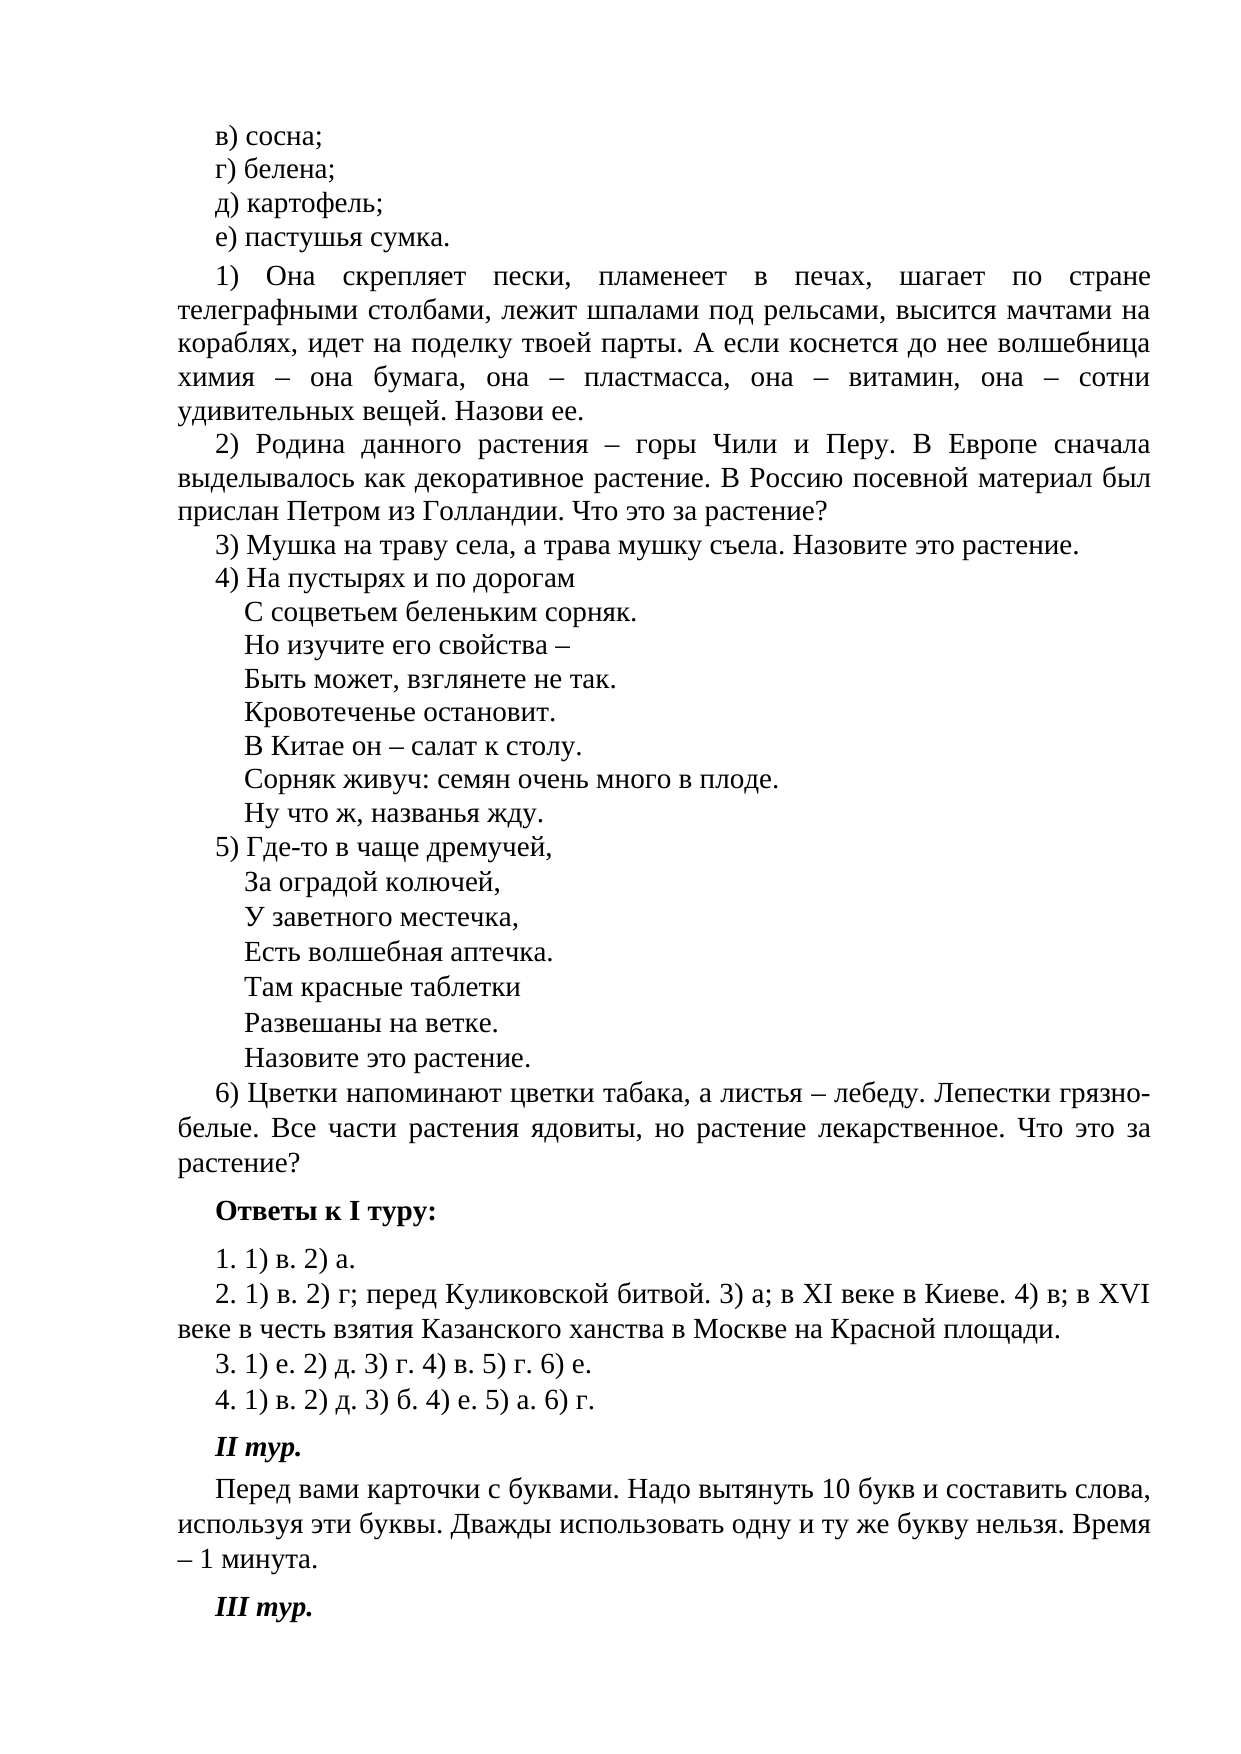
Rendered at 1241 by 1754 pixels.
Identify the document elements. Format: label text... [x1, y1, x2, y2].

text 2. 1) в. 2) г; перед Куликовской битвой. 3) а; в XI веке в Киеве. 4) в; в XVI веке в честь взятия Казанского ханства в Москве на Красной площади. [177, 1276, 1152, 1345]
text д) картофель; [177, 185, 1152, 219]
text У заветного местечка, [177, 899, 1152, 933]
text 3. 1) е. 2) д. 3) г. 4) в. 5) г. 6) е. [177, 1347, 1152, 1380]
text в) сосна; [177, 118, 1152, 152]
text 1. 1) в. 2) а. [177, 1241, 1152, 1274]
text 3) Мушка на траву села, а трава мушку съела. Назовите это растение. [177, 527, 1152, 560]
text 5) Где-то в чаще дремучей, [177, 829, 1152, 862]
text II тур. [177, 1429, 1152, 1463]
text 1) Она скрепляет пески, пламенеет в печах, шагает по стране телеграфными столбами, лежит шпалами под рельсами, высится мачтами на кораблях, идет на поделку твоей парты. А если коснется до нее волшебница химия – она бумага, она – пластмасса, она – витамин, она – сотни удивительных вещей. Назови ее. [177, 258, 1152, 426]
text 2) Родина данного растения – горы Чили и Перу. В Европе сначала выделывалось как декоративное растение. В Россию посевной материал был прислан Петром из Голландии. Что это за растение? [177, 426, 1152, 527]
text г) белена; [177, 152, 1152, 185]
text 4) На пустырях и по дорогам [177, 560, 1152, 594]
text Ответы к I туру: [177, 1193, 1152, 1227]
text Есть волшебная аптечка. [177, 934, 1152, 968]
text Там красные таблетки [177, 969, 1152, 1003]
text Развешаны на ветке. [177, 1005, 1152, 1038]
text 4. 1) в. 2) д. 3) б. 4) е. 5) а. 6) г. [177, 1382, 1152, 1415]
text 6) Цветки напоминают цветки табака, а листья – лебеду. Лепестки грязно-белые. Все части растения ядовиты, но растение лекарственное. Что это за растение? [177, 1075, 1152, 1179]
text е) пастушья сумка. [177, 219, 1152, 252]
text Перед вами карточки с буквами. Надо вытянуть 10 букв и составить слова, используя эти буквы. Дважды использовать одну и ту же букву нельзя. Время – 1 минута. [177, 1471, 1152, 1575]
text Но изучите его свойства – [177, 627, 1152, 661]
text Быть может, взглянете не так. [177, 661, 1152, 694]
text Назовите это растение. [177, 1040, 1152, 1073]
text За оградой колючей, [177, 864, 1152, 897]
text III тур. [177, 1589, 1152, 1623]
text В Китае он – салат к столу. [177, 728, 1152, 762]
text Сорняк живуч: семян очень много в плоде. [177, 762, 1152, 795]
text С соцветьем беленьким сорняк. [177, 594, 1152, 627]
text Ну что ж, названья жду. [177, 795, 1152, 829]
text Кровотеченье остановит. [177, 694, 1152, 728]
